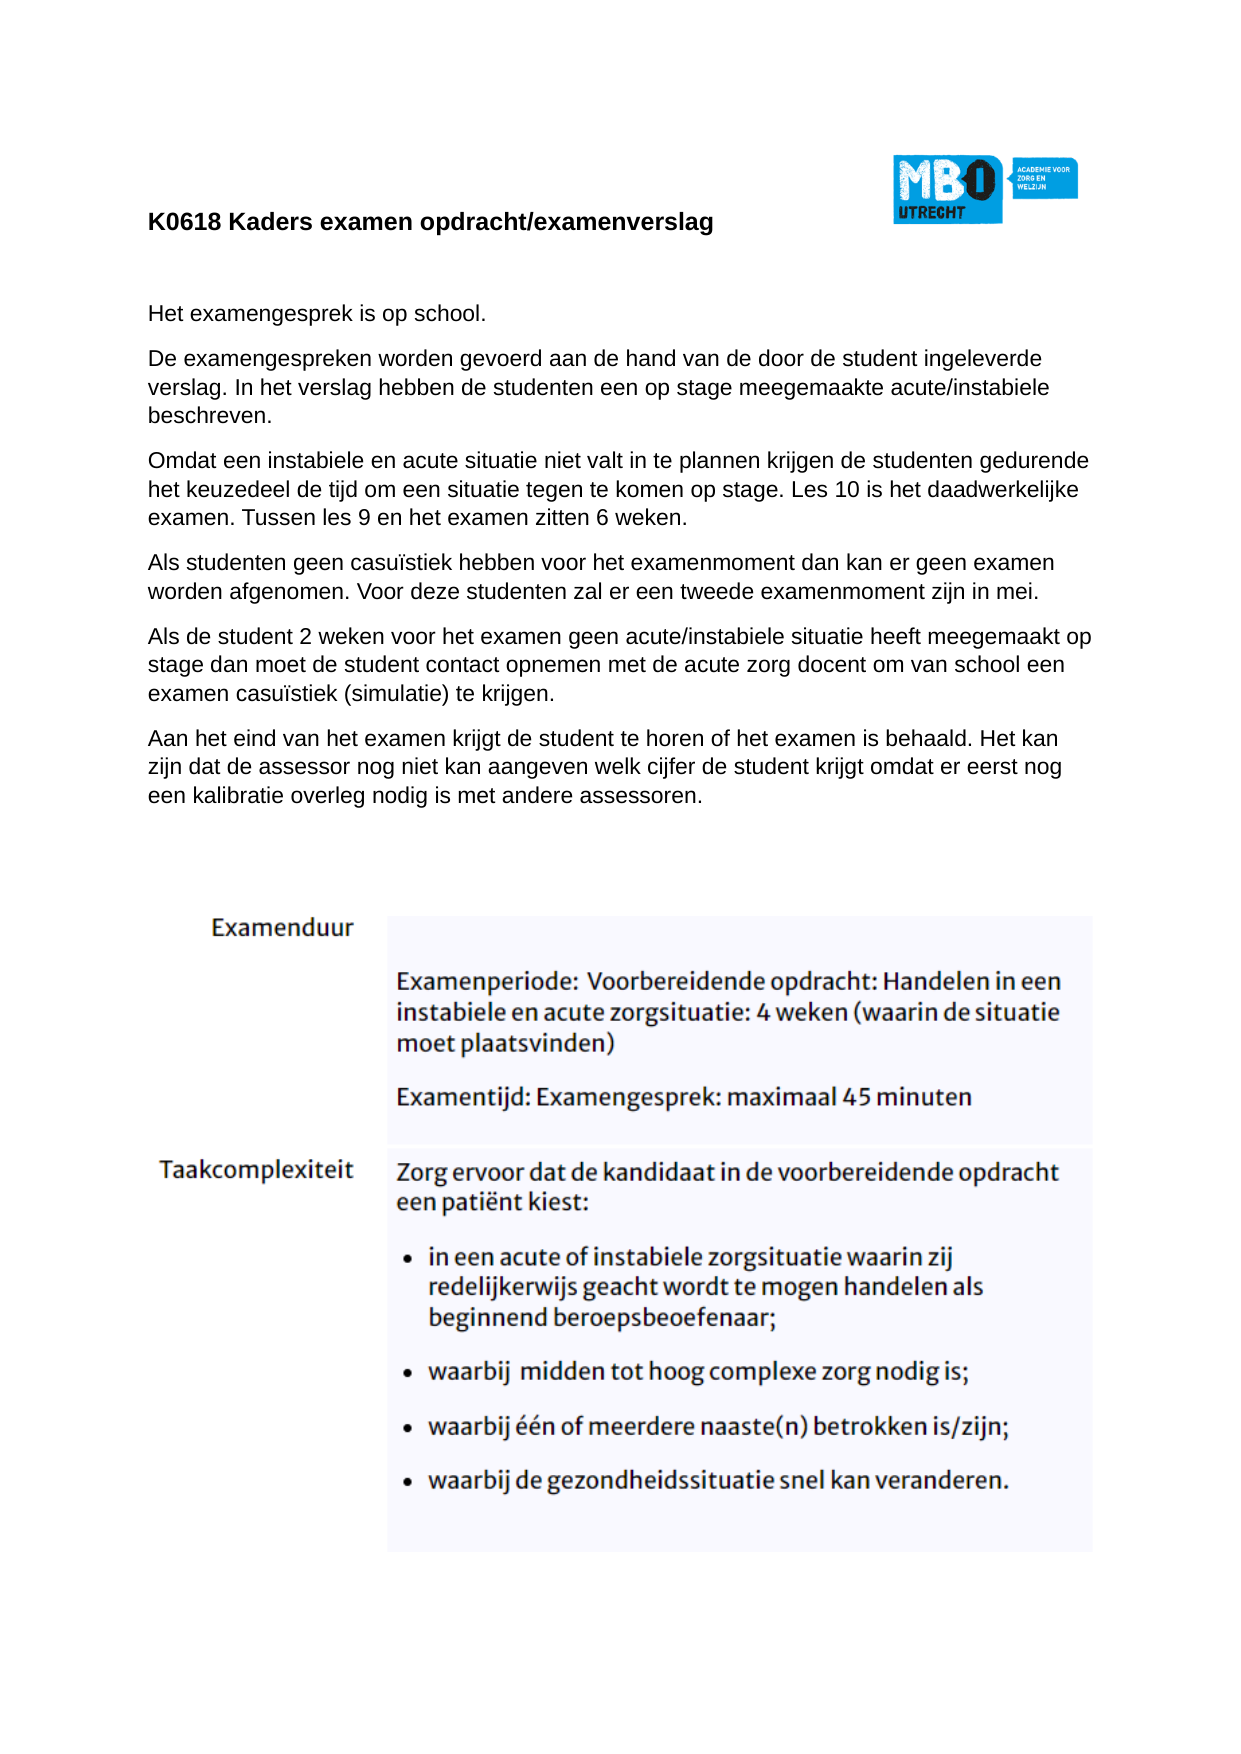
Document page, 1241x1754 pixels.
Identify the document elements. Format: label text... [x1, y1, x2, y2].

text Als de student 2 weken voor het examen geen acute/instabiele situatie heeft meegemaakt op stage dan moet de student contact opnemen met de acute zorg docent om van school een examen casuïstiek (simulatie) te krijgen. [148, 623, 1093, 706]
text Als studenten geen casuïstiek hebben voor het examenmoment dan kan er geen examen worden afgenomen. Voor deze studenten zal er een tweede examenmoment zijn in mei. [148, 549, 1093, 604]
text De examengespreken worden gevoerd aan de hand van de door de student ingeleverde verslag. In het verslag hebben de studenten een op stage meegemaakte acute/instabiele beschreven. [148, 345, 1093, 428]
picture [147, 916, 1093, 1552]
text K0618 Kaders examen opdracht/examenverslag [148, 148, 1093, 236]
picture [885, 147, 1085, 231]
text Het examengesprek is op school. [148, 300, 1093, 326]
text Aan het eind van het examen krijgt de student te horen of het examen is behaald. Het kan zijn dat de assessor nog niet kan aangeven welk cijfer de student krijgt omdat er eerst nog een kalibratie overleg nodig is met andere assessoren. [148, 725, 1093, 808]
text Omdat een instabiele en acute situatie niet valt in te plannen krijgen de studenten gedurende het keuzedeel de tijd om een situatie tegen te komen op stage. Les 10 is het daadwerkelijke examen. Tussen les 9 en het examen zitten 6 weken. [148, 447, 1093, 530]
